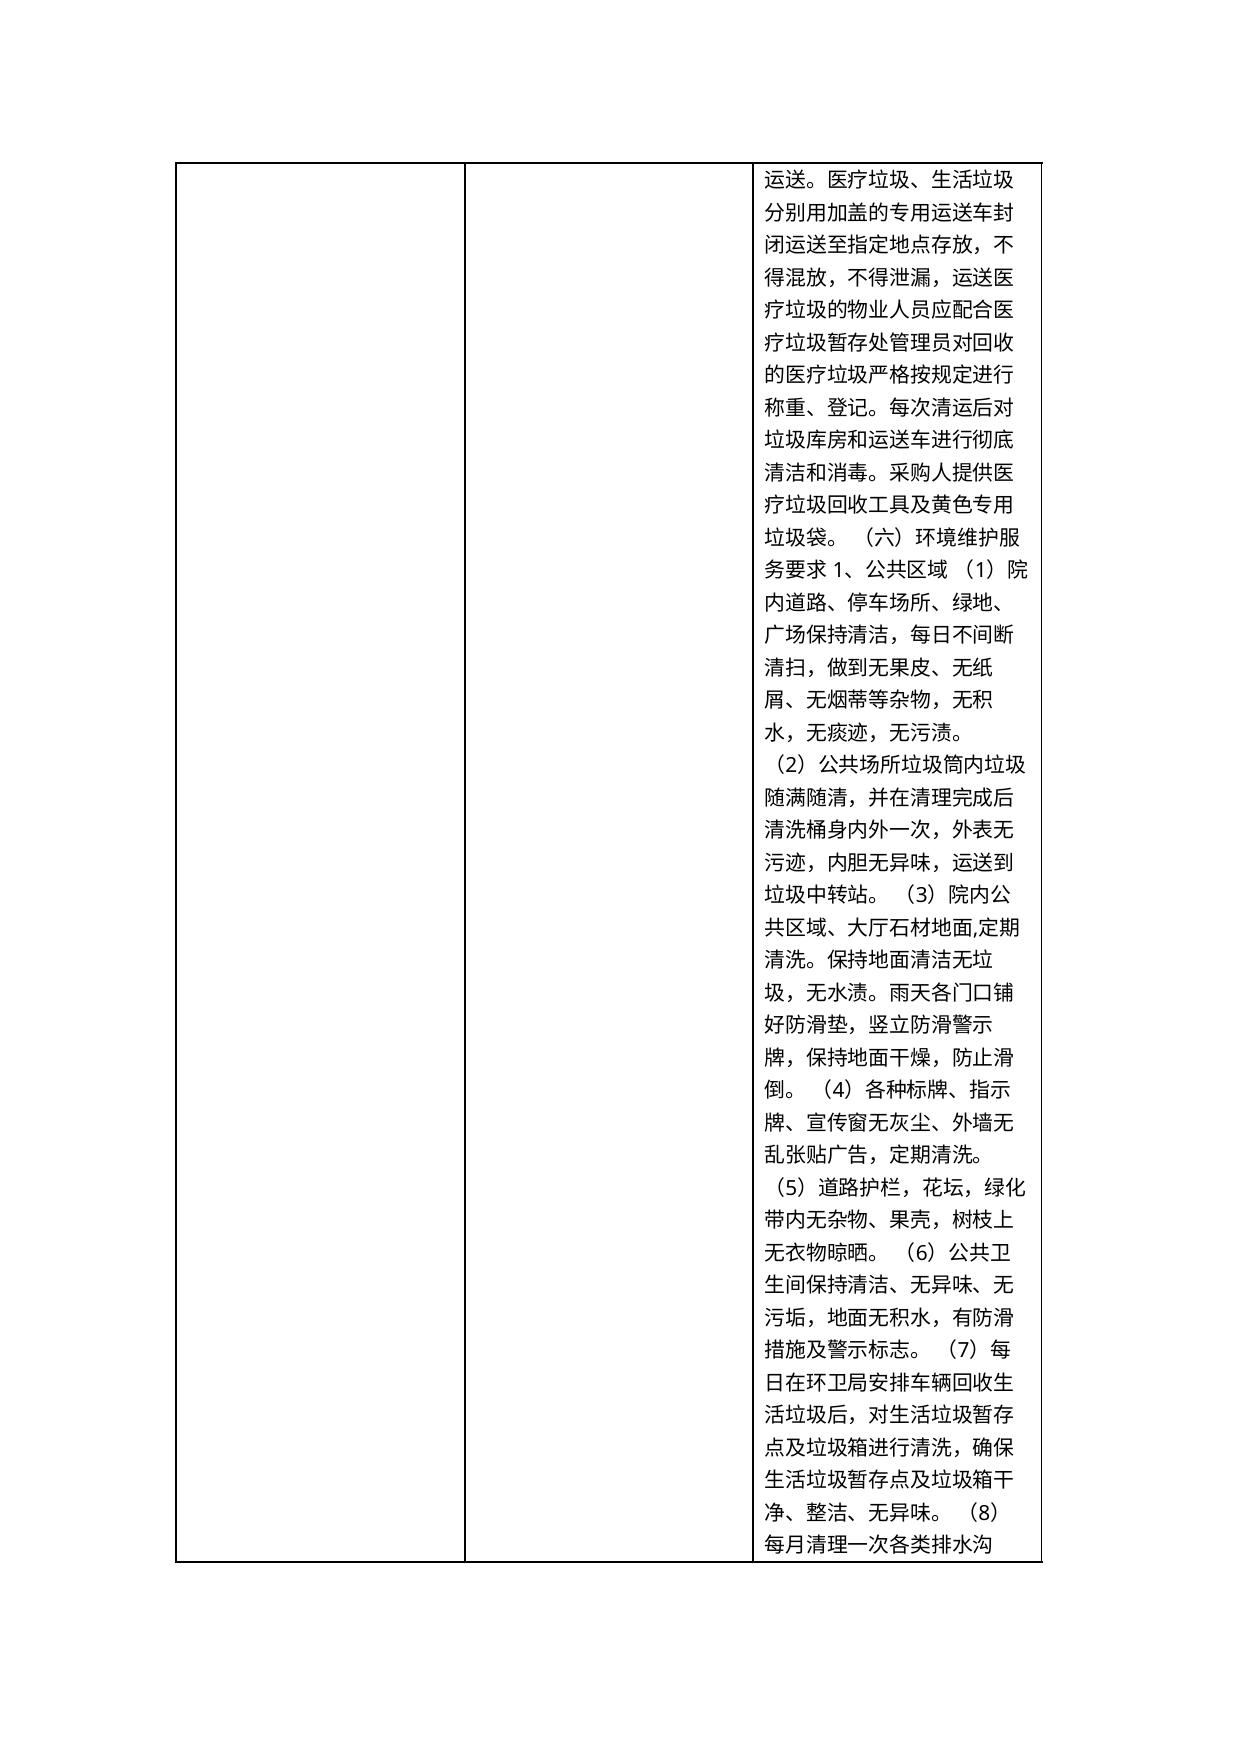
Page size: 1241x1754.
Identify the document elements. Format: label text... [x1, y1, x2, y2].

table_cell [466, 164, 752, 1561]
table_cell 1 [177, 164, 464, 1561]
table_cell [754, 164, 1041, 1561]
